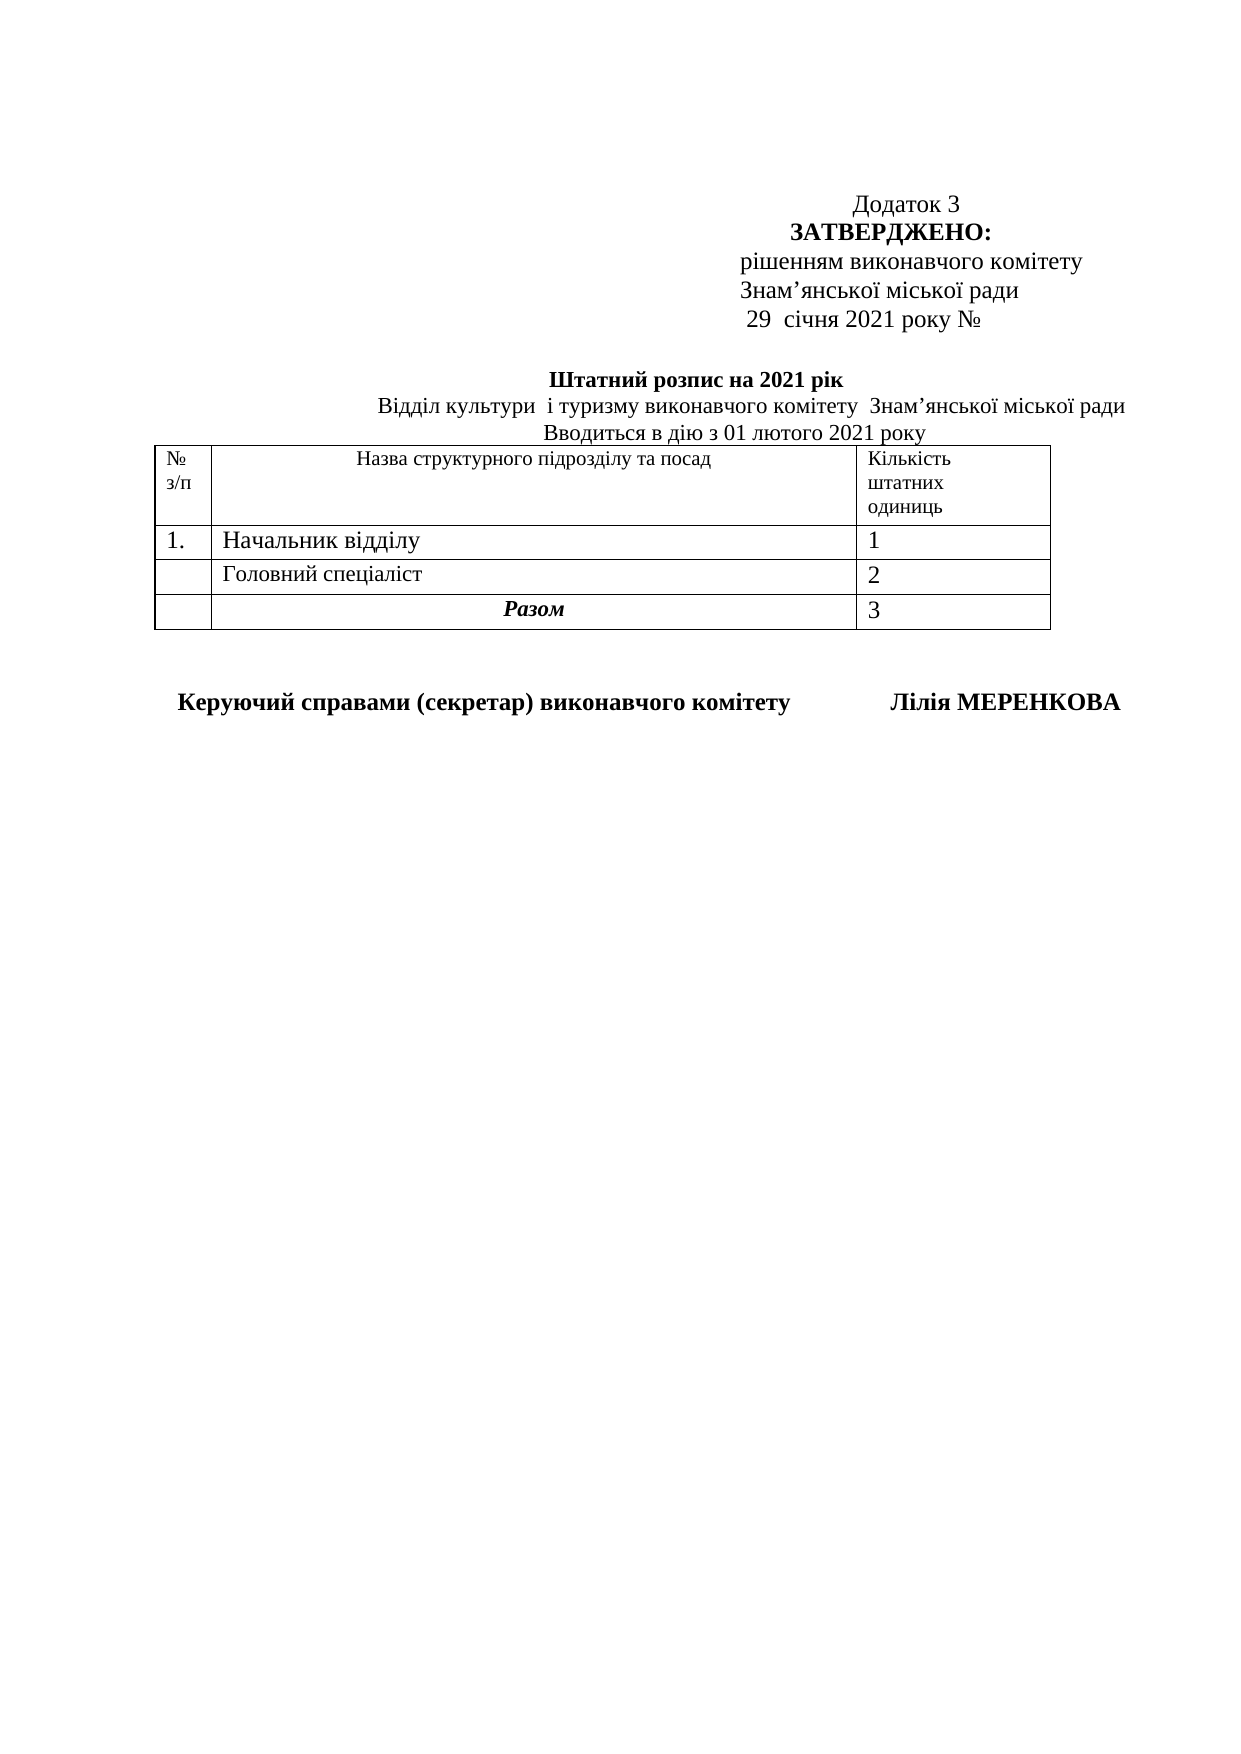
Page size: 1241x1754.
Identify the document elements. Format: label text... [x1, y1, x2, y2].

text 29 січня 2021 року № [740, 304, 1152, 332]
table_header № з/п [156, 446, 211, 524]
text ЗАТВЕРДЖЕНО: [740, 217, 1152, 246]
table_cell Разом [212, 595, 856, 628]
table_cell [156, 560, 211, 594]
table_cell 2 [857, 560, 1050, 594]
table_cell 1. [156, 526, 211, 559]
table_cell 3 [857, 595, 1050, 628]
text рішенням виконавчого комітету [740, 246, 1152, 275]
text Відділ культури і туризму виконавчого комітету Знам’янської міської ради [177, 392, 1152, 419]
table_cell Начальник відділу [212, 526, 856, 559]
text Додаток 3 [740, 189, 1152, 217]
text Вводиться в дію з 01 лютого 2021 року [177, 419, 1152, 445]
table_cell Головний спеціаліст [212, 560, 856, 594]
text Штатний розпис на 2021 рік [177, 366, 1152, 392]
table_cell [156, 595, 211, 628]
text Керуючий справами (секретар) виконавчого комітету Лілія МЕРЕНКОВА [177, 687, 1152, 716]
table_header Назва структурного підрозділу та посад [212, 446, 856, 524]
text Знам’янської міської ради [740, 275, 1152, 304]
table_cell 1 [857, 526, 1050, 559]
table_header Кількість штатних одиниць [857, 446, 1050, 524]
